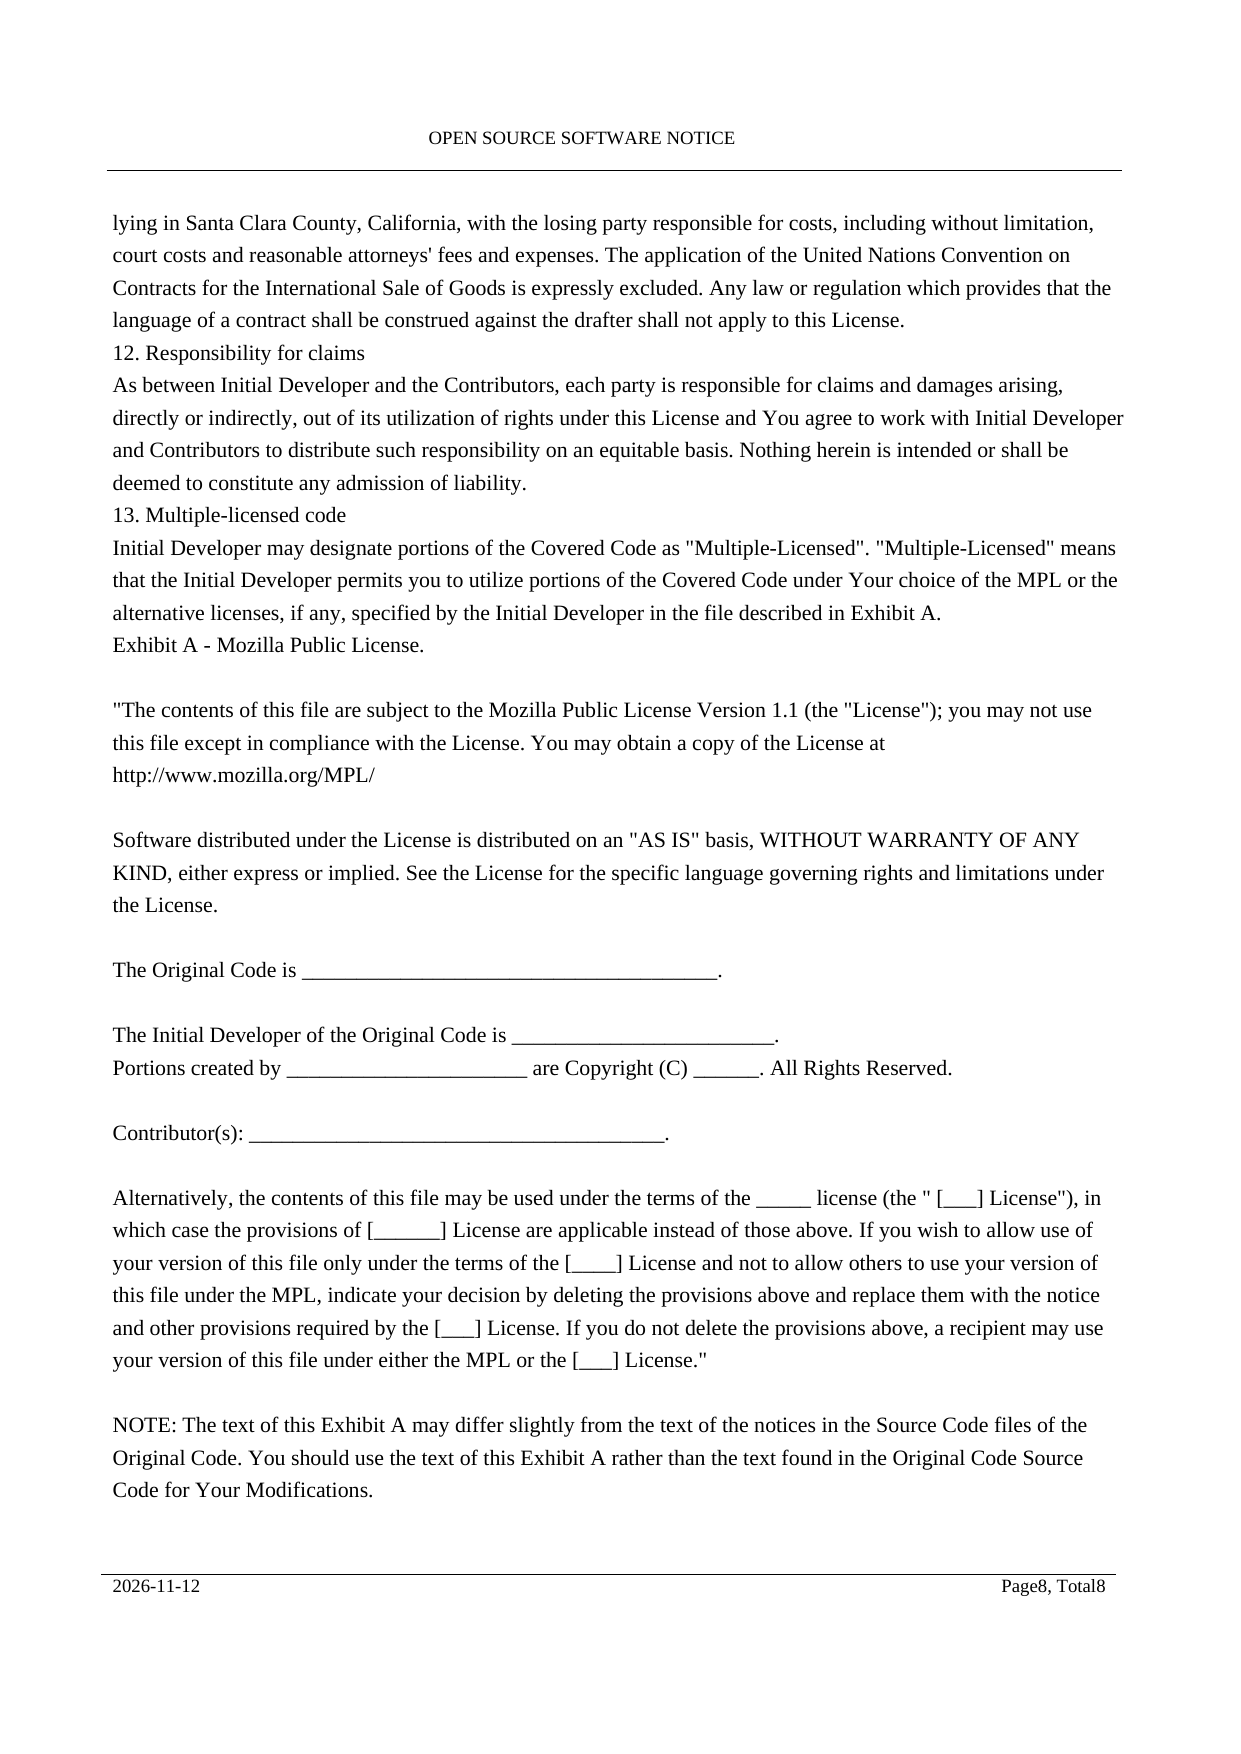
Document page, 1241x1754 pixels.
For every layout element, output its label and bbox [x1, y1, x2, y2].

text [112, 206, 1128, 1506]
